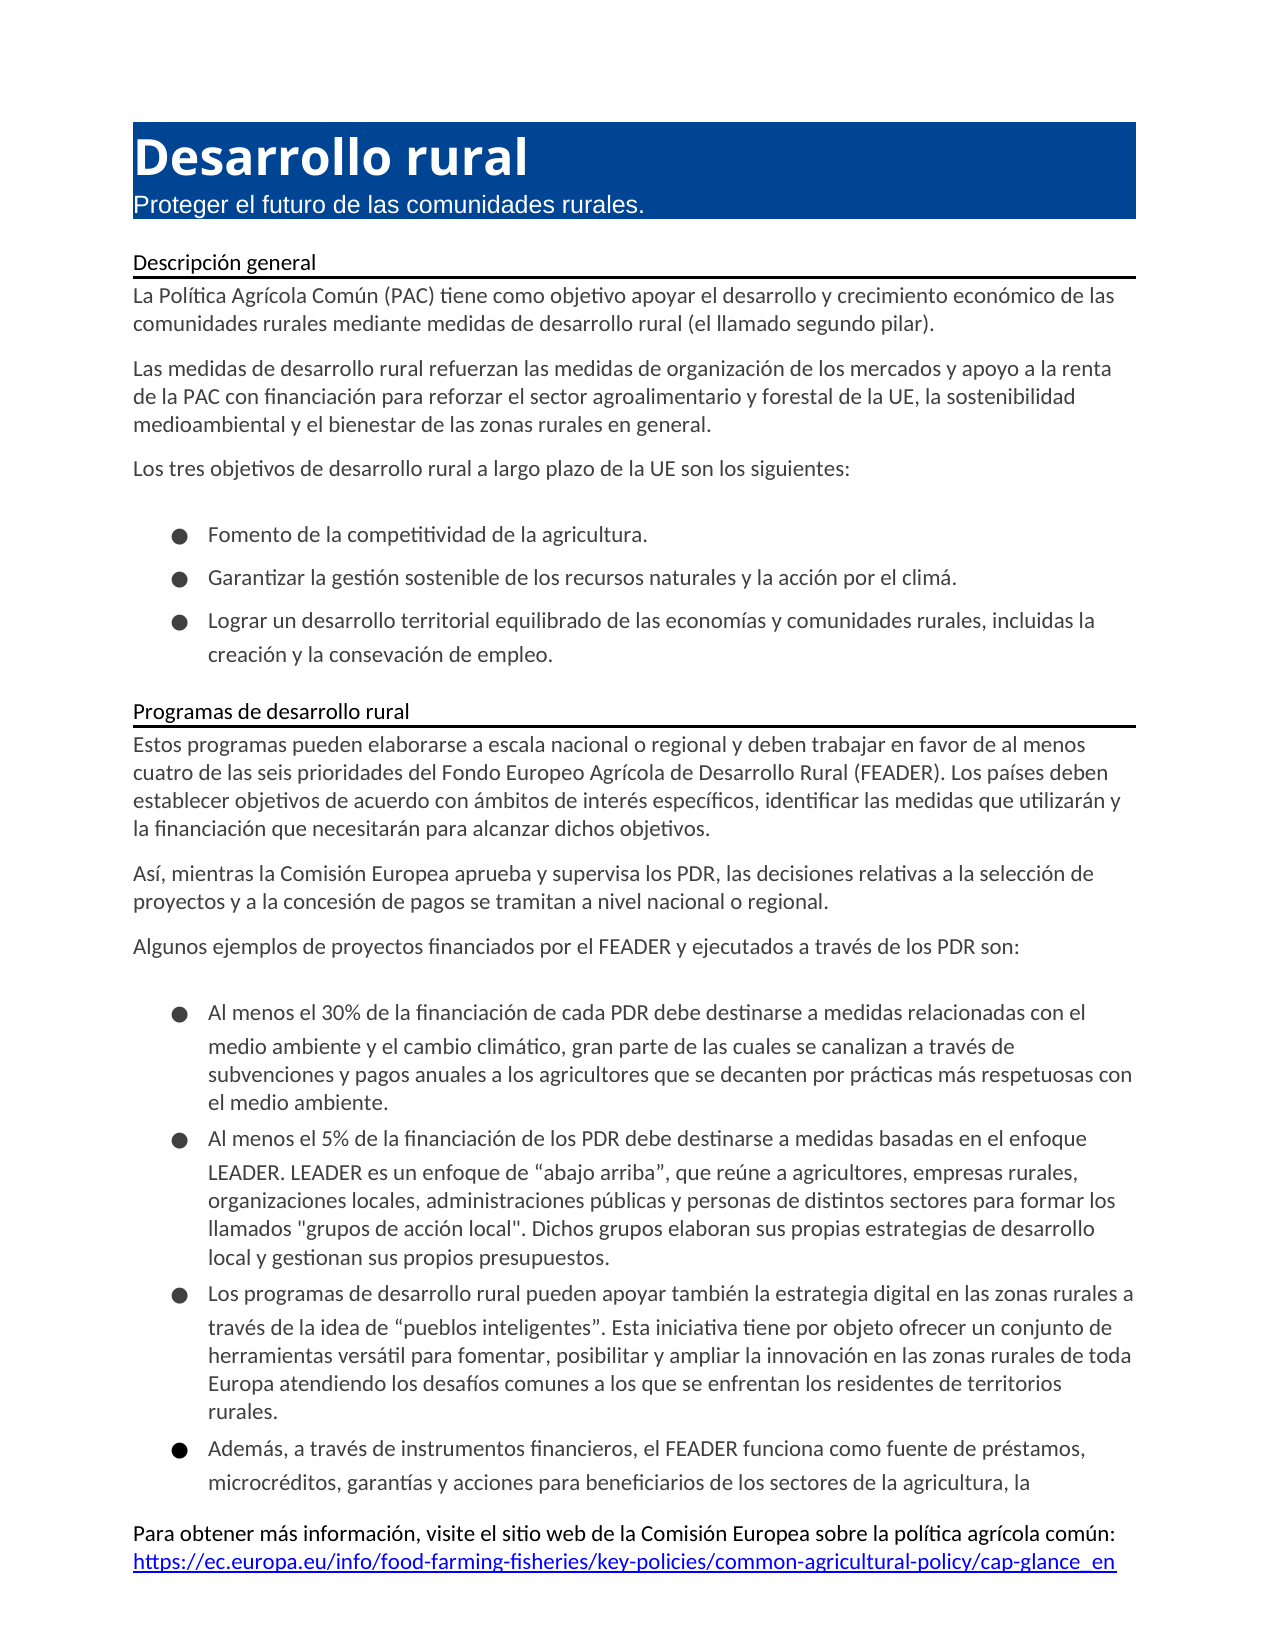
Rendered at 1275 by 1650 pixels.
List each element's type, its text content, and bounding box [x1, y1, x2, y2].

list Fomento de la competitividad de la agricultura. [170, 512, 1136, 554]
text Proteger el futuro de las comunidades rurales. [133, 190, 1136, 219]
text Estos programas pueden elaborarse a escala nacional o regional y deben trabajar en favor de al menos cuatro de las seis prioridades del Fondo Europeo Agrícola de Desarrollo Rural (FEADER). Los países deben establecer objetivos de acuerdo con ámbitos de interés específicos, identificar las medidas que utilizarán y la financiación que necesitarán para alcanzar dichos objetivos. [133, 730, 1136, 842]
text Así, mientras la Comisión Europea aprueba y supervisa los PDR, las decisiones relativas a la selección de proyectos y a la concesión de pagos se tramitan a nivel nacional o regional. [133, 859, 1136, 915]
subtitle Descripción general [133, 248, 1136, 276]
text Las medidas de desarrollo rural refuerzan las medidas de organización de los mercados y apoyo a la renta de la PAC con financiación para reforzar el sector agroalimentario y forestal de la UE, la sostenibilidad medioambiental y el bienestar de las zonas rurales en general. [133, 354, 1136, 438]
list Lograr un desarrollo territorial equilibrado de las economías y comunidades rurales, incluidas la creación y la consevación de empleo. [170, 597, 1136, 668]
list Al menos el 5% de la financiación de los PDR debe destinarse a medidas basadas en el enfoque LEADER. LEADER es un enfoque de “abajo arriba”, que reúne a agricultores, empresas rurales, organizaciones locales, administraciones públicas y personas de distintos sectores para formar los llamados "grupos de acción local". Dichos grupos elaboran sus propias estrategias de desarrollo local y gestionan sus propios presupuestos. [170, 1116, 1136, 1271]
text Algunos ejemplos de proyectos financiados por el FEADER y ejecutados a través de los PDR son: [133, 932, 1136, 960]
list Al menos el 30% de la financiación de cada PDR debe destinarse a medidas relacionadas con el medio ambiente y el cambio climático, gran parte de las cuales se canalizan a través de subvenciones y pagos anuales a los agricultores que se decanten por prácticas más respetuosas con el medio ambiente. [170, 989, 1136, 1116]
text La Política Agrícola Común (PAC) tiene como objetivo apoyar el desarrollo y crecimiento económico de las comunidades rurales mediante medidas de desarrollo rural (el llamado segundo pilar). [133, 281, 1136, 337]
text Desarrollo rural [133, 122, 1136, 190]
text Los tres objetivos de desarrollo rural a largo plazo de la UE son los siguientes: [133, 454, 1136, 483]
list Los programas de desarrollo rural pueden apoyar también la estrategia digital en las zonas rurales a través de la idea de “pueblos inteligentes”. Esta iniciativa tiene por objeto ofrecer un conjunto de herramientas versátil para fomentar, posibilitar y ampliar la innovación en las zonas rurales de toda Europa atendiendo los desafíos comunes a los que se enfrentan los residentes de territorios rurales. [170, 1271, 1136, 1425]
subtitle Programas de desarrollo rural [133, 697, 1136, 725]
list Garantizar la gestión sostenible de los recursos naturales y la acción por el climá. [170, 554, 1136, 597]
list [170, 1425, 1136, 1496]
